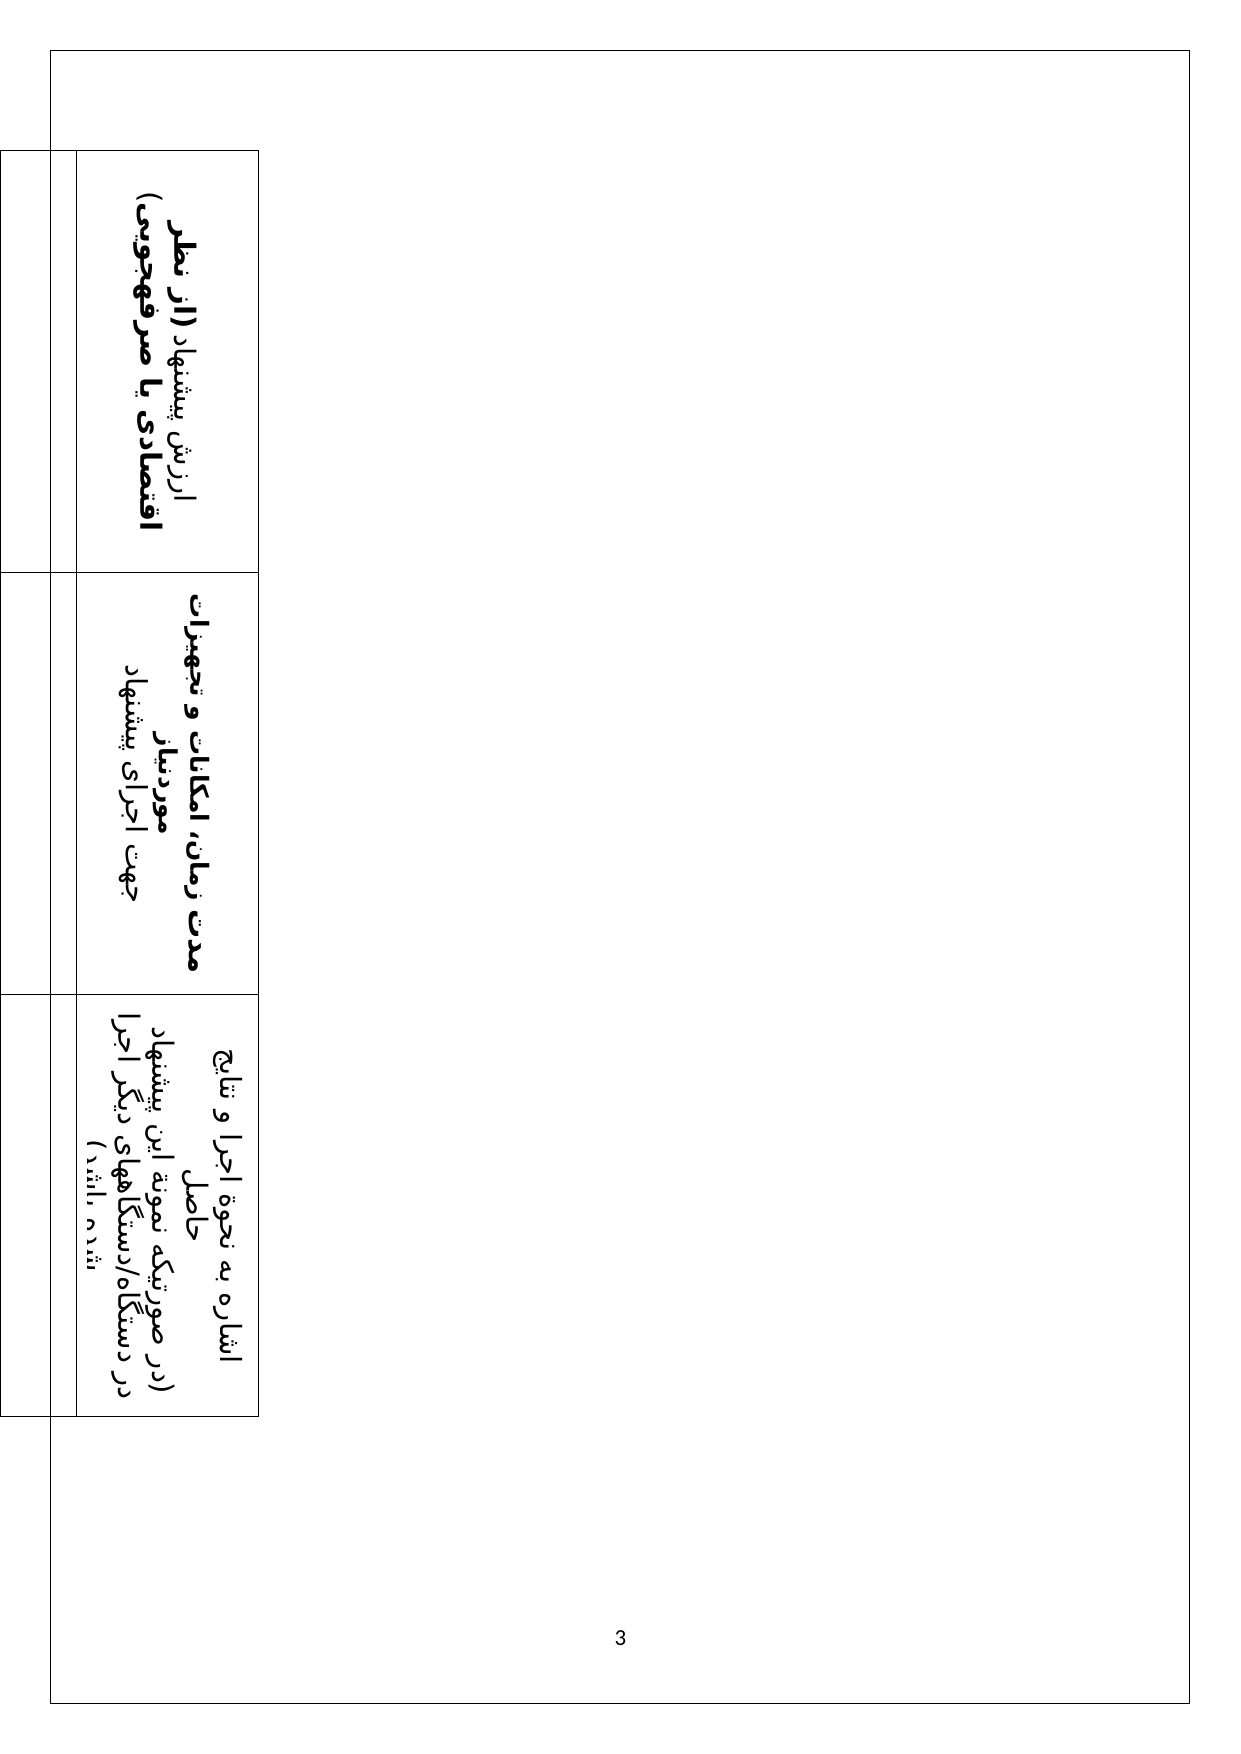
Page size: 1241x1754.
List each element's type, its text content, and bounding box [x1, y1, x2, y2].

table_cell ارزش پیشنهاد (از نظر اقتصادی یا صرفهجویی) [77, 151, 258, 572]
table_cell اشاره به نحوة اجرا و نتایج حاصل (در صورتیکه نمونة این پیشنهاد در دستگاه/دستگاههای دیگر اجرا شده باشد) [77, 995, 258, 1416]
table_cell مدت زمان، امکانات و تجهیزات موردنیاز جهت اجرای پیشنهاد [77, 573, 258, 994]
